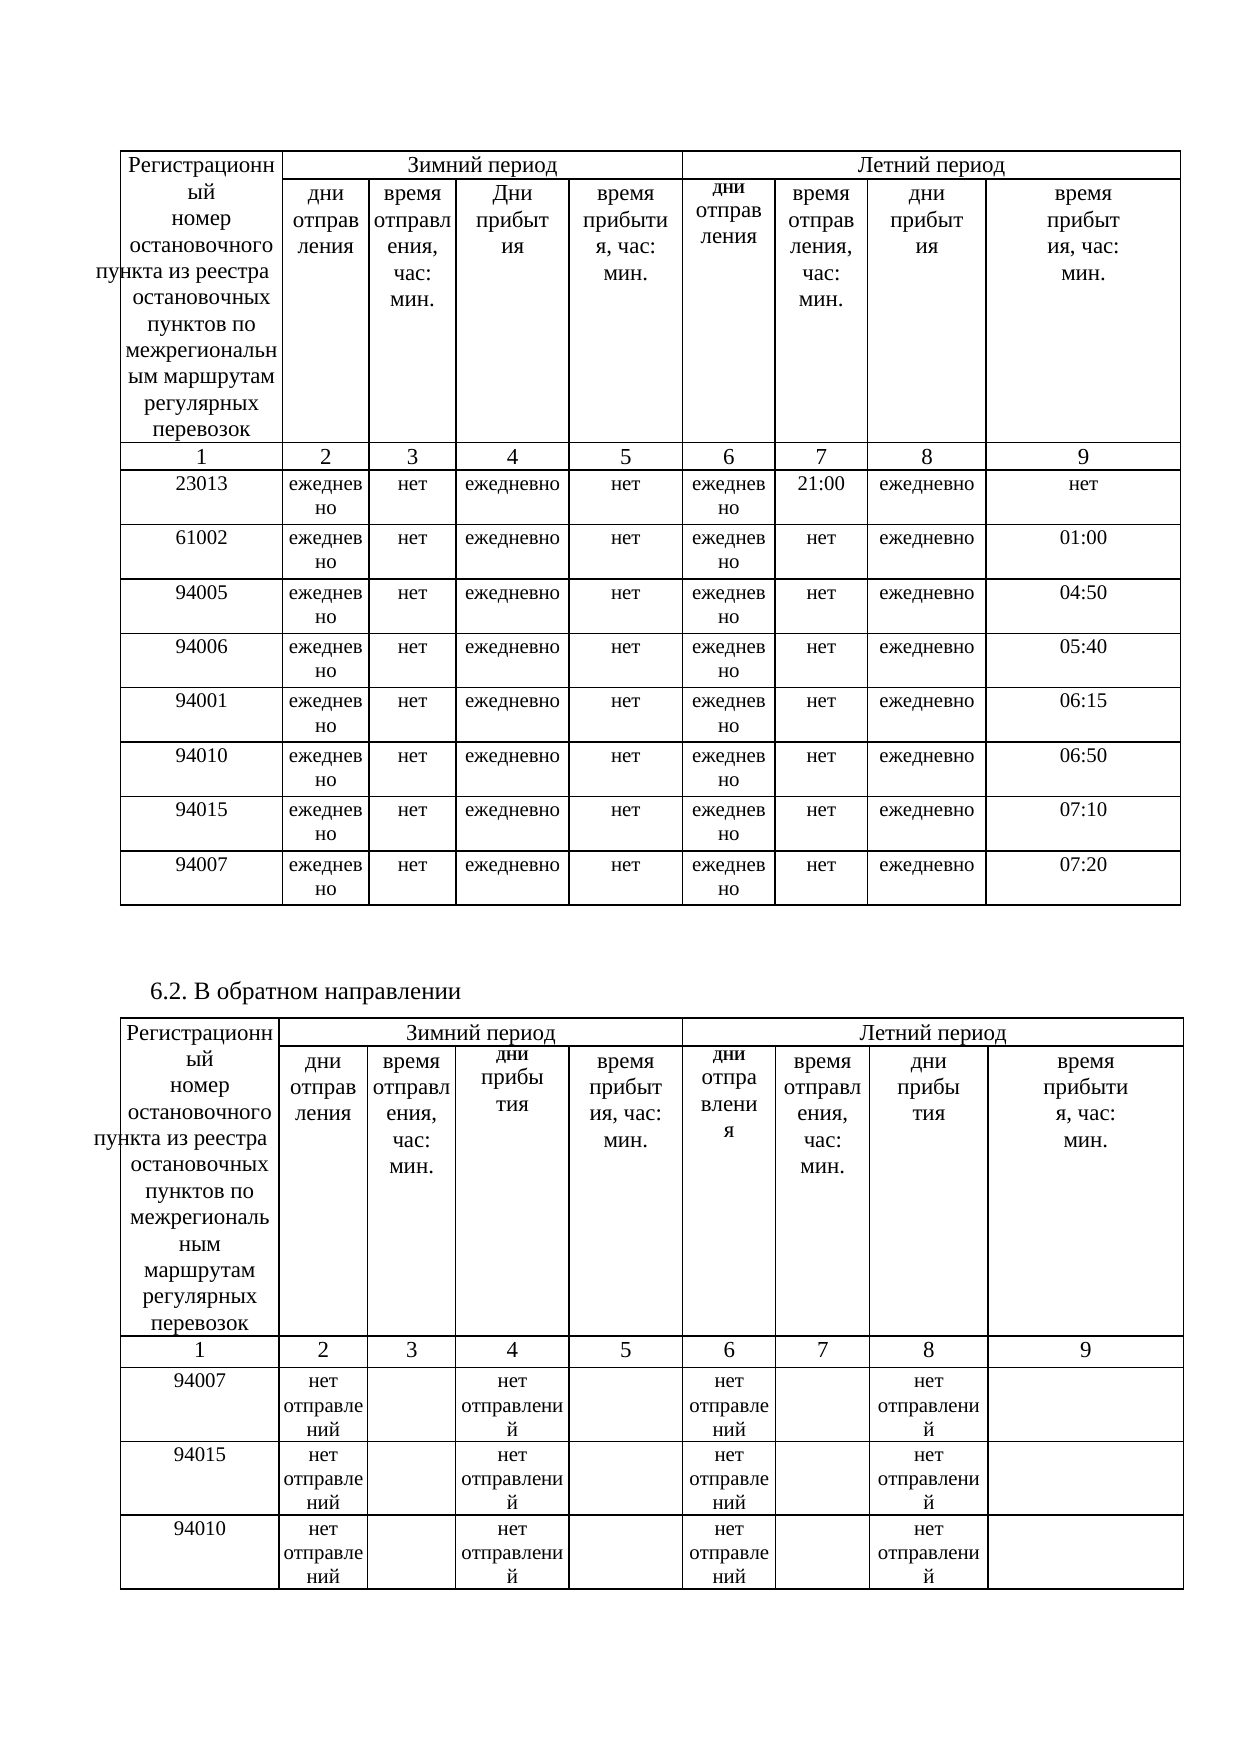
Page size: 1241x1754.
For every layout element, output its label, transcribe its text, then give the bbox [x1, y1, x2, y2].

table_cell 05:40 [987, 634, 1180, 687]
table_cell нет отправлений [280, 1516, 367, 1588]
table_cell ежедневно [683, 852, 774, 904]
table_header Регистрационный номер остановочного пункта из реестра остановочных пунктов по межрегиональным маршрутам регулярных перевозок [121, 1019, 278, 1335]
table_cell 9 [989, 1337, 1183, 1367]
table_cell 07:10 [987, 797, 1180, 850]
table_cell нет [370, 797, 455, 850]
table_cell [368, 1442, 455, 1514]
table_cell [570, 1368, 682, 1441]
table_cell время отправл ения, час: мин. [370, 180, 455, 441]
text 6.2. В обратном направлении [150, 976, 1090, 1005]
table_cell 8 [868, 443, 985, 469]
table_cell ежедневно [283, 525, 368, 578]
table_cell 01:00 [987, 525, 1180, 578]
table_cell ежедневно [457, 634, 568, 687]
table_cell ежедневно [457, 797, 568, 850]
table_cell ДНИ отправ ления [683, 180, 774, 441]
table_cell 94015 [121, 797, 282, 850]
table_cell время прибыт ия, час: мин. [987, 180, 1180, 441]
table_cell ежедневно [283, 743, 368, 796]
table_cell ежедневно [868, 471, 985, 524]
table_cell ежедневно [457, 580, 568, 632]
table_cell ежедневно [283, 471, 368, 524]
table_cell нет отправлений [683, 1442, 775, 1514]
table_cell Дни прибыт ия [457, 180, 568, 441]
table_cell 7 [776, 443, 867, 469]
table_cell нет [776, 525, 867, 578]
table_cell ежедневно [283, 688, 368, 741]
table_cell 5 [570, 443, 682, 469]
table_cell 8 [870, 1337, 987, 1367]
table_cell 61002 [121, 525, 282, 578]
table_cell время отправ ления, час: мин. [776, 180, 867, 441]
table_cell время прибыти я, час: мин. [989, 1047, 1183, 1335]
table_cell нет отправлений [683, 1368, 775, 1441]
table_cell ежедневно [868, 580, 985, 632]
table_cell дни прибыт ия [868, 180, 985, 441]
table_cell нет [370, 688, 455, 741]
table_cell нет [776, 634, 867, 687]
table_cell ежедневно [457, 525, 568, 578]
table_cell 7 [776, 1337, 869, 1367]
table_cell время отправл ения, час: мин. [776, 1047, 869, 1335]
table_cell нет отправлений [683, 1516, 775, 1588]
table_cell [776, 1368, 869, 1441]
table_cell нет [570, 471, 682, 524]
table_cell 94006 [121, 634, 282, 687]
table_cell 5 [570, 1337, 682, 1367]
table_cell 21:00 [776, 471, 867, 524]
table_cell нет [570, 852, 682, 904]
table_cell 07:20 [987, 852, 1180, 904]
table_cell ежедневно [683, 580, 774, 632]
table_cell дни отправ ления [283, 180, 368, 441]
table_cell ежедневно [683, 688, 774, 741]
table_cell ежедневно [868, 525, 985, 578]
table_cell нет [776, 688, 867, 741]
table_cell нет [370, 634, 455, 687]
table_cell 9 [987, 443, 1180, 469]
table_cell 04:50 [987, 580, 1180, 632]
table_cell 94015 [121, 1442, 278, 1514]
table_cell нет [570, 743, 682, 796]
table_cell [989, 1368, 1183, 1441]
table_cell ежедневно [283, 797, 368, 850]
table_header Зимний период [283, 152, 682, 178]
table_cell нет [776, 580, 867, 632]
table_cell ежедневно [457, 743, 568, 796]
table_cell ежедневно [868, 797, 985, 850]
table_cell 1 [121, 443, 282, 469]
table_cell [776, 1442, 869, 1514]
table_cell [989, 1442, 1183, 1514]
table_cell ежедневно [683, 471, 774, 524]
table_cell 2 [283, 443, 368, 469]
table_cell 6 [683, 443, 774, 469]
table_cell 94001 [121, 688, 282, 741]
table_cell нет [570, 580, 682, 632]
table_cell 94007 [121, 1368, 278, 1441]
table_cell 23013 [121, 471, 282, 524]
table_cell нет отправлений [456, 1368, 568, 1441]
table_cell 1 [121, 1337, 278, 1367]
table_cell нет [570, 688, 682, 741]
table_cell 4 [456, 1337, 568, 1367]
table_cell 94010 [121, 743, 282, 796]
table_cell нет [776, 743, 867, 796]
table_cell ежедневно [868, 852, 985, 904]
table_cell ежедневно [683, 634, 774, 687]
table_cell ежедневно [457, 471, 568, 524]
table_header Зимний период [280, 1019, 682, 1045]
table_cell нет [370, 852, 455, 904]
table_cell ежедневно [283, 852, 368, 904]
table_cell время прибыт ия, час: мин. [570, 1047, 682, 1335]
table_cell нет [987, 471, 1180, 524]
table_cell ежедневно [868, 743, 985, 796]
table_cell 94007 [121, 852, 282, 904]
table_cell 3 [368, 1337, 455, 1367]
table_cell 94005 [121, 580, 282, 632]
table_cell нет [570, 525, 682, 578]
table_cell [570, 1516, 682, 1588]
table_cell ДНИ прибы тия [456, 1047, 568, 1335]
table_cell нет отправлений [280, 1442, 367, 1514]
table_cell ежедневно [683, 743, 774, 796]
table_cell нет [370, 580, 455, 632]
table_cell 06:15 [987, 688, 1180, 741]
table_cell 2 [280, 1337, 367, 1367]
table_cell дни прибы тия [870, 1047, 987, 1335]
table_cell ежедневно [457, 852, 568, 904]
table_cell нет [370, 525, 455, 578]
table_cell [989, 1516, 1183, 1588]
table_cell ежедневно [683, 525, 774, 578]
table_header Регистрационный номер остановочного пункта из реестра остановочных пунктов по межрегиональным маршрутам регулярных перевозок [121, 152, 282, 441]
table_cell время отправл ения, час: мин. [368, 1047, 455, 1335]
table_cell время прибыти я, час: мин. [570, 180, 682, 441]
table_cell нет [570, 797, 682, 850]
table_cell [368, 1368, 455, 1441]
table_cell 94010 [121, 1516, 278, 1588]
table_header Летний период [683, 1019, 1183, 1045]
table_cell 4 [457, 443, 568, 469]
table_cell нет отправлений [280, 1368, 367, 1441]
table_cell нет [370, 471, 455, 524]
table_cell ежедневно [868, 634, 985, 687]
table_cell ежедневно [457, 688, 568, 741]
table_cell нет [776, 797, 867, 850]
table_cell нет отправлений [870, 1368, 987, 1441]
table_cell нет [570, 634, 682, 687]
table_cell ДНИ отпра влени я [683, 1047, 775, 1335]
table_cell дни отправ ления [280, 1047, 367, 1335]
table_cell 3 [370, 443, 455, 469]
table_cell ежедневно [283, 580, 368, 632]
table_cell нет [370, 743, 455, 796]
table_cell [570, 1442, 682, 1514]
table_header Летний период [683, 152, 1180, 178]
table_cell [368, 1516, 455, 1588]
table_cell нет отправлений [870, 1442, 987, 1514]
table_cell нет отправлений [456, 1516, 568, 1588]
table_cell ежедневно [683, 797, 774, 850]
table_cell нет отправлений [870, 1516, 987, 1588]
table_cell ежедневно [868, 688, 985, 741]
table_cell [776, 1516, 869, 1588]
table_cell нет отправлений [456, 1442, 568, 1514]
table_cell 06:50 [987, 743, 1180, 796]
table_cell 6 [683, 1337, 775, 1367]
table_cell нет [776, 852, 867, 904]
table_cell ежедневно [283, 634, 368, 687]
